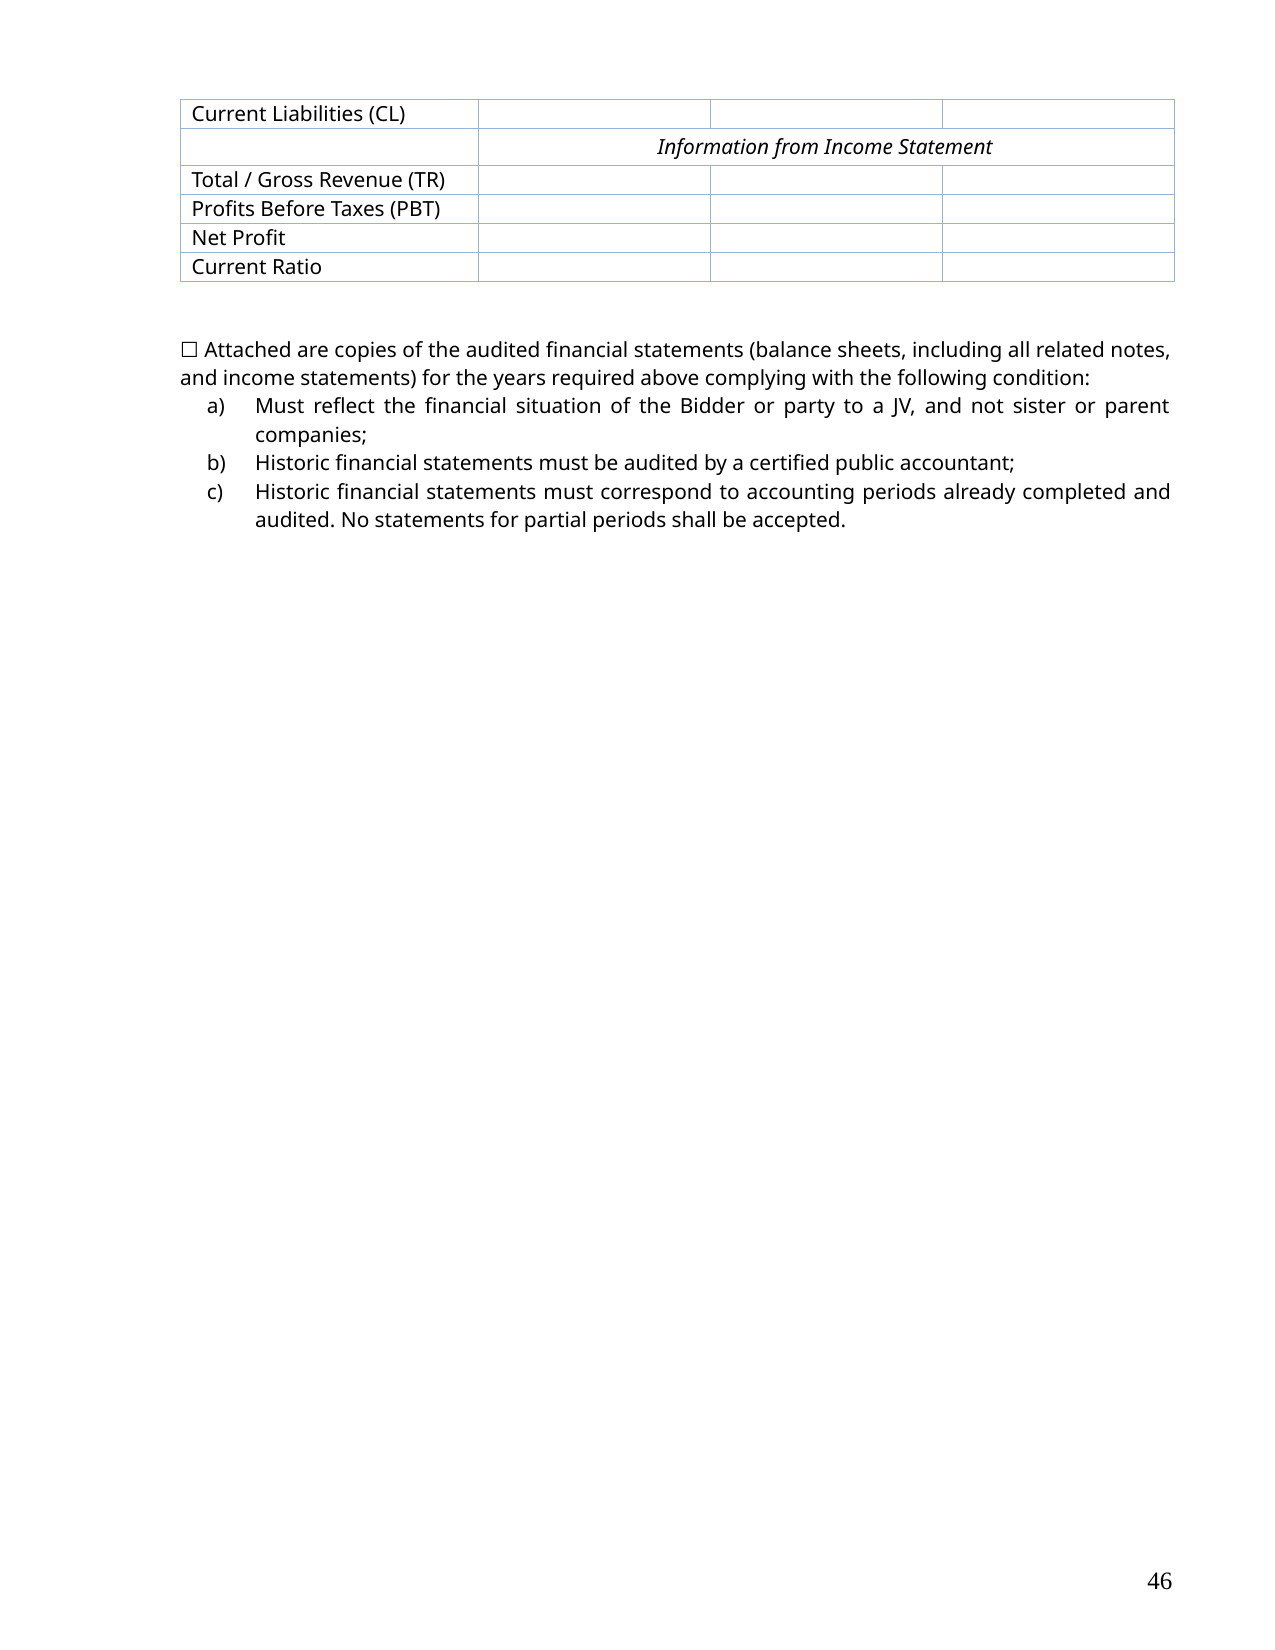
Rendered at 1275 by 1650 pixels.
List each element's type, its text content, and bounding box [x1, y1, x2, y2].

table_cell [943, 166, 1174, 194]
table_cell [943, 224, 1174, 252]
text Attached are copies of the audited financial statements (balance sheets, including all related notes, and income statements) for the years required above complying with the following condition: [180, 335, 1172, 392]
table_cell [711, 224, 942, 252]
table_cell [943, 100, 1174, 128]
table_cell [943, 253, 1174, 281]
table_cell [943, 195, 1174, 223]
table_cell [711, 100, 942, 128]
list Historic financial statements must be audited by a certified public accountant; [207, 448, 1172, 477]
table_cell [479, 253, 710, 281]
list Must reflect the financial situation of the Bidder or party to a JV, and not sister or parent companies; [207, 392, 1172, 448]
table_cell [711, 253, 942, 281]
table_cell [479, 100, 710, 128]
table_cell Current Ratio [181, 253, 478, 281]
table_cell Profits Before Taxes (PBT) [181, 195, 478, 223]
table_cell [711, 166, 942, 194]
table_cell Information from Income Statement [479, 129, 1174, 165]
table_cell [479, 195, 710, 223]
table_cell [181, 129, 478, 165]
list Historic financial statements must correspond to accounting periods already completed and audited. No statements for partial periods shall be accepted. [207, 477, 1172, 534]
table_cell [479, 224, 710, 252]
table_cell [711, 195, 942, 223]
table_cell Total / Gross Revenue (TR) [181, 166, 478, 194]
table_cell Net Profit [181, 224, 478, 252]
table_cell Current Liabilities (CL) [181, 100, 478, 128]
table_cell [479, 166, 710, 194]
